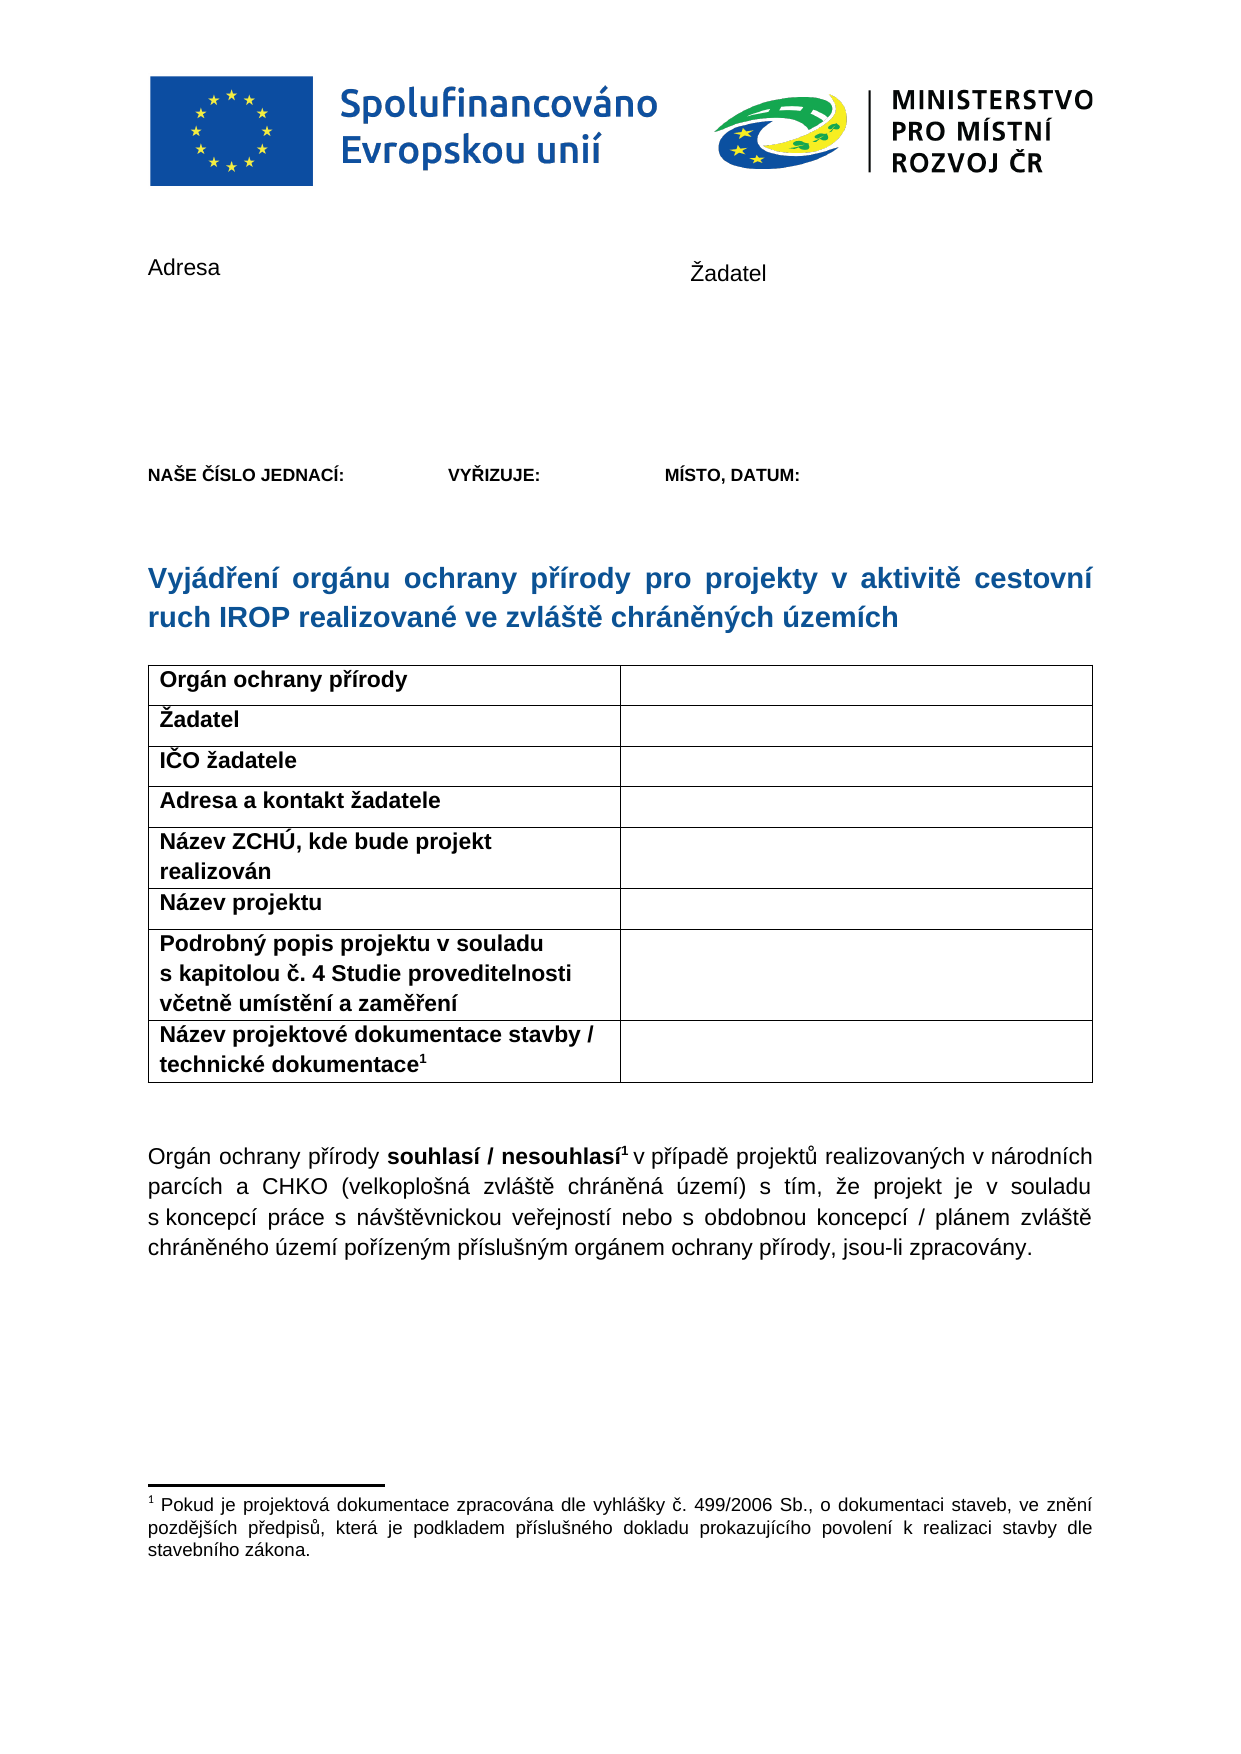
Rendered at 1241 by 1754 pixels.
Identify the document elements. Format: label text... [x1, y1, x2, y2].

table_cell Název projektové dokumentace stavby / technické dokumentace [149, 1021, 620, 1082]
subtitle Vyjádření orgánu ochrany přírody pro projekty v aktivitě cestovní ruch IROP realizované ve zvláště chráněných územích [148, 561, 1093, 633]
text Orgán ochrany přírody souhlasí / nesouhlasí1 v případě projektů realizovaných v národních parcích a CHKO (velkoplošná zvláště chráněná území) s tím, že projekt je v souladu s koncepcí práce s návštěvnickou veřejností nebo s obdobnou koncepcí / plánem zvláště chráněného území pořízeným příslušným orgánem ochrany přírody, jsou-li zpracovány. [148, 1143, 1093, 1260]
table_cell [621, 706, 1092, 746]
table_cell [621, 889, 1092, 928]
table_cell [621, 1021, 1092, 1082]
table_cell [621, 747, 1092, 786]
table_header [621, 666, 1092, 705]
table_cell IČO žadatele [149, 747, 620, 786]
table_cell [621, 787, 1092, 827]
text Žadatel [690, 259, 1174, 286]
table_cell Adresa a kontakt žadatele [149, 787, 620, 827]
table_cell Žadatel [149, 706, 620, 746]
table_cell Název ZCHÚ, kde bude projekt realizován [149, 828, 620, 888]
table_cell Podrobný popis projektu v souladu s kapitolou č. 4 Studie proveditelnosti včetně umístění a zaměření [149, 930, 620, 1020]
table_header Orgán ochrany přírody [149, 666, 620, 705]
text NAŠE ČÍSLO JEDNACÍ: VYŘIZUJE: MÍSTO, DATUM: [148, 464, 1093, 485]
picture [147, 73, 1093, 189]
table_cell [621, 828, 1092, 888]
text Adresa [148, 253, 1093, 280]
table_cell [621, 930, 1092, 1020]
table_cell Název projektu [149, 889, 620, 928]
